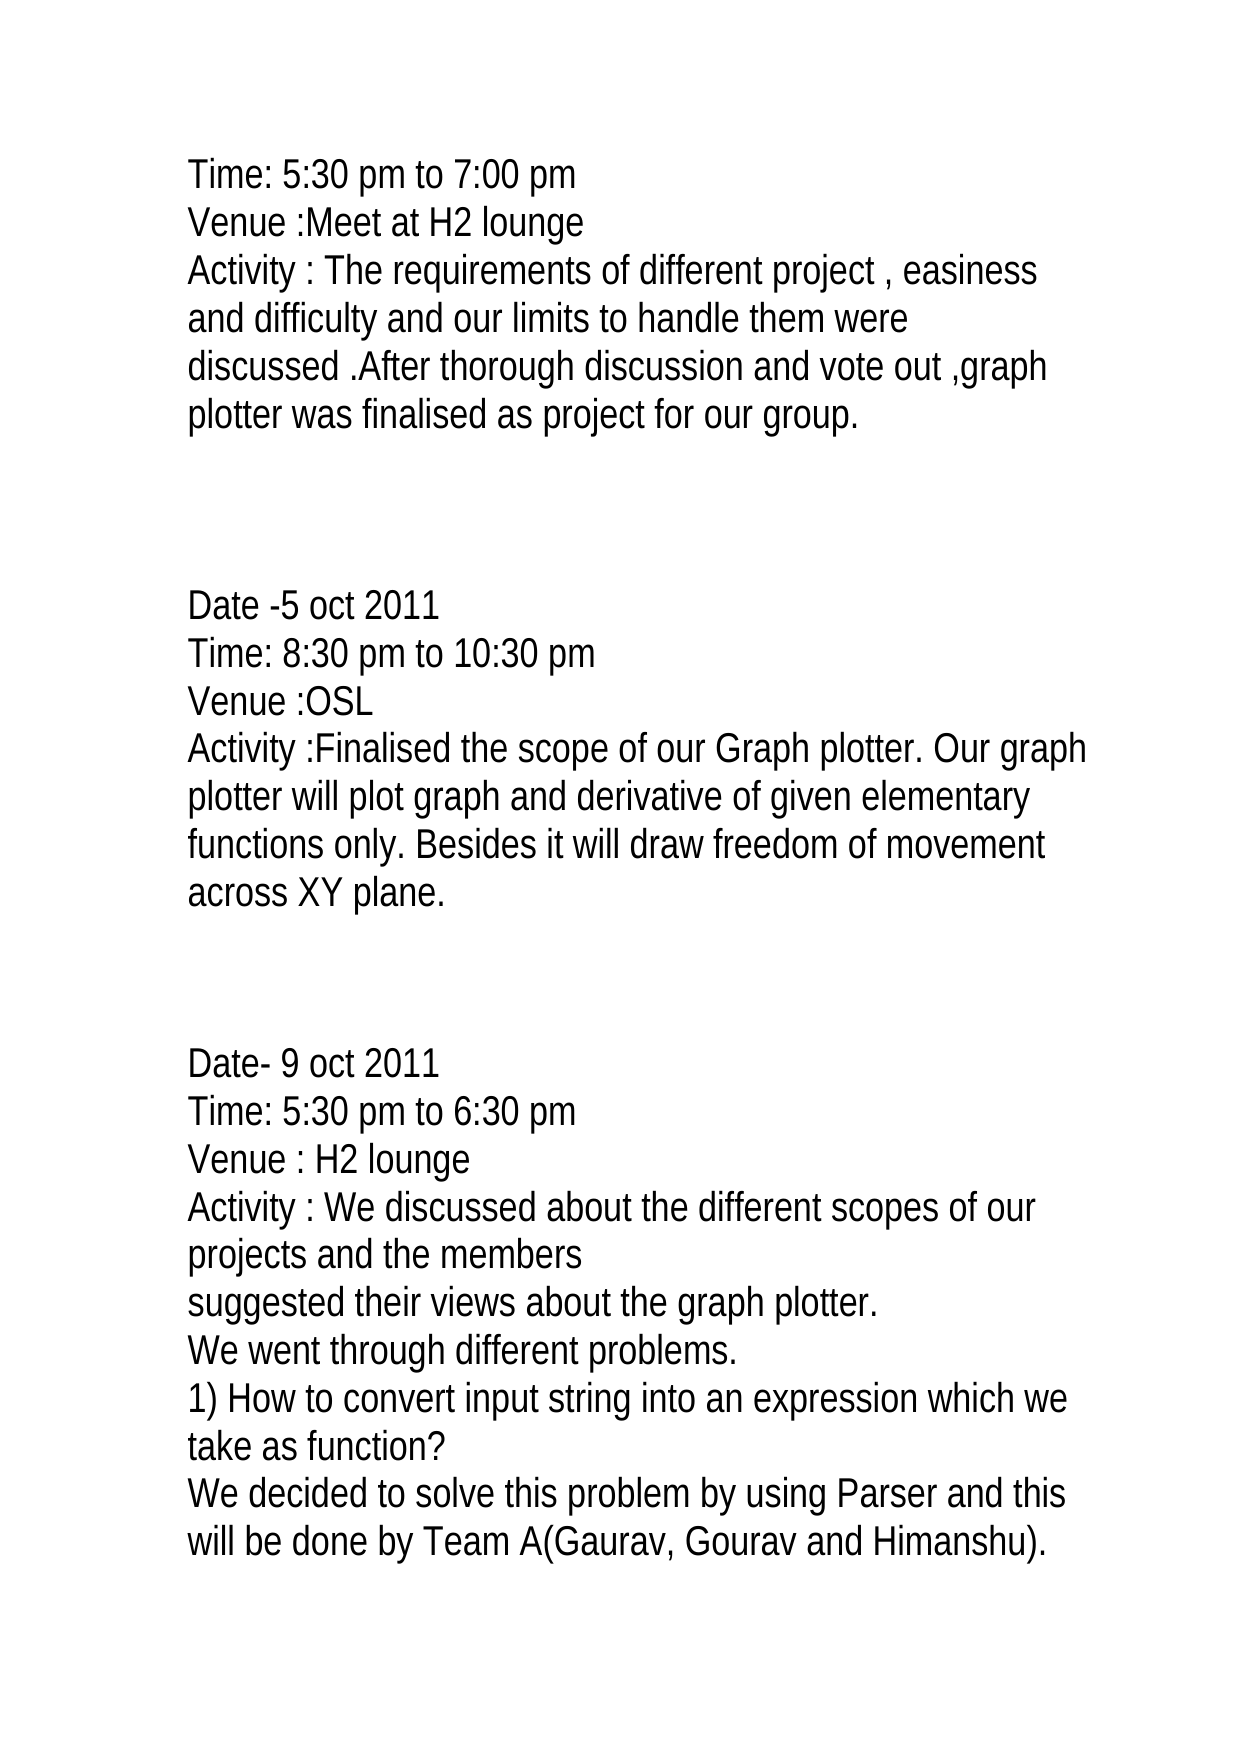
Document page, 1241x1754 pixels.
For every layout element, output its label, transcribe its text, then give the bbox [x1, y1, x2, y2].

text Date -5 oct 2011 [187, 580, 1090, 628]
text We went through different problems. [187, 1326, 1090, 1373]
text Venue :Meet at H2 lounge [187, 198, 1090, 246]
text Activity : The requirements of different project , easiness and difficulty and our limits to handle them were discussed .After thorough discussion and vote out ,graph plotter was finalised as project for our group. [187, 246, 1090, 437]
text Activity :Finalised the scope of our Graph plotter. Our graph plotter will plot graph and derivative of given elementary functions only. Besides it will draw freedom of movement across XY plane. [187, 724, 1090, 915]
text Time: 8:30 pm to 10:30 pm [187, 628, 1090, 676]
text suggested their views about the graph plotter. [187, 1278, 1090, 1326]
text Venue : H2 lounge [187, 1134, 1090, 1182]
text Venue :OSL [187, 676, 1090, 724]
text Date- 9 oct 2011 [187, 1039, 1090, 1086]
text Time: 5:30 pm to 7:00 pm [187, 150, 1090, 198]
text Time: 5:30 pm to 6:30 pm [187, 1086, 1090, 1134]
text 1) How to convert input string into an expression which we take as function? [187, 1373, 1090, 1469]
text Activity : We discussed about the different scopes of our projects and the members [187, 1182, 1090, 1278]
text We decided to solve this problem by using Parser and this will be done by Team A(Gaurav, Gourav and Himanshu). [187, 1469, 1090, 1564]
